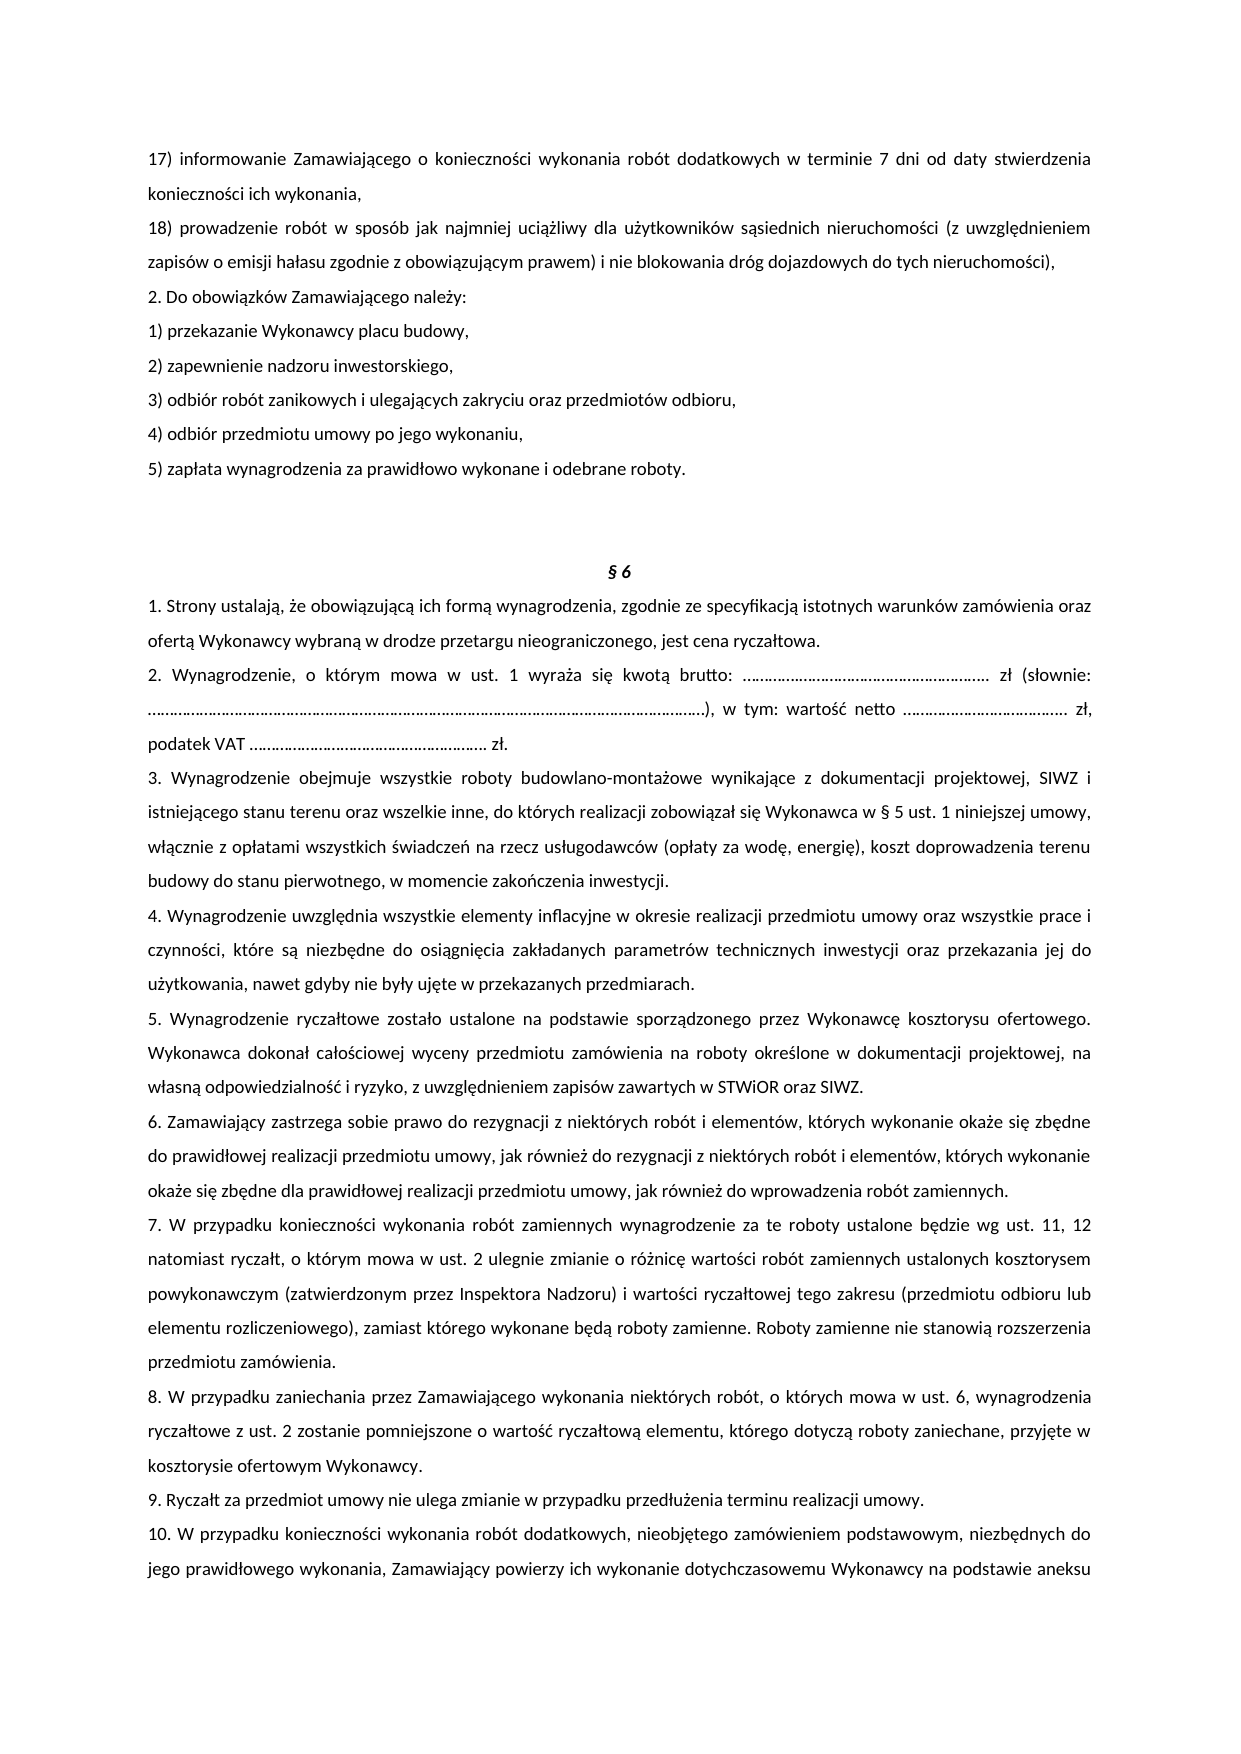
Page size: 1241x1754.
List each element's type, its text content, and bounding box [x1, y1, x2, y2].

text 4) odbiór przedmiotu umowy po jego wykonaniu, [148, 423, 1093, 446]
text 1) przekazanie Wykonawcy placu budowy, [148, 319, 1093, 342]
text 2. Wynagrodzenie, o którym mowa w ust. 1 wyraża się kwotą brutto: ………….…………………………………….. zł (słownie: …………………………………………………………………………………………………………………), w tym: wartość netto ……………………………….. zł, podatek VAT ………………………………………………. zł. [148, 663, 1093, 755]
text § 6 [148, 560, 1093, 583]
text 8. W przypadku zaniechania przez Zamawiającego wykonania niektórych robót, o których mowa w ust. 6, wynagrodzenia ryczałtowe z ust. 2 zostanie pomniejszone o wartość ryczałtową elementu, którego dotyczą roboty zaniechane, przyjęte w kosztorysie ofertowym Wykonawcy. [148, 1385, 1093, 1477]
text 6. Zamawiający zastrzega sobie prawo do rezygnacji z niektórych robót i elementów, których wykonanie okaże się zbędne do prawidłowej realizacji przedmiotu umowy, jak również do rezygnacji z niektórych robót i elementów, których wykonanie okaże się zbędne dla prawidłowej realizacji przedmiotu umowy, jak również do wprowadzenia robót zamiennych. [148, 1110, 1093, 1202]
text 2. Do obowiązków Zamawiającego należy: [148, 285, 1093, 308]
text 9. Ryczałt za przedmiot umowy nie ulega zmianie w przypadku przedłużenia terminu realizacji umowy. [148, 1488, 1093, 1511]
text 18) prowadzenie robót w sposób jak najmniej uciążliwy dla użytkowników sąsiednich nieruchomości (z uwzględnieniem zapisów o emisji hałasu zgodnie z obowiązującym prawem) i nie blokowania dróg dojazdowych do tych nieruchomości), [148, 216, 1093, 274]
text 5. Wynagrodzenie ryczałtowe zostało ustalone na podstawie sporządzonego przez Wykonawcę kosztorysu ofertowego. Wykonawca dokonał całościowej wyceny przedmiotu zamówienia na roboty określone w dokumentacji projektowej, na własną odpowiedzialność i ryzyko, z uwzględnieniem zapisów zawartych w STWiOR oraz SIWZ. [148, 1007, 1093, 1099]
text 17) informowanie Zamawiającego o konieczności wykonania robót dodatkowych w terminie 7 dni od daty stwierdzenia konieczności ich wykonania, [148, 148, 1093, 205]
text 2) zapewnienie nadzoru inwestorskiego, [148, 354, 1093, 377]
text 7. W przypadku konieczności wykonania robót zamiennych wynagrodzenie za te roboty ustalone będzie wg ust. 11, 12 natomiast ryczałt, o którym mowa w ust. 2 ulegnie zmianie o różnicę wartości robót zamiennych ustalonych kosztorysem powykonawczym (zatwierdzonym przez Inspektora Nadzoru) i wartości ryczałtowej tego zakresu (przedmiotu odbioru lub elementu rozliczeniowego), zamiast którego wykonane będą roboty zamienne. Roboty zamienne nie stanowią rozszerzenia przedmiotu zamówienia. [148, 1213, 1093, 1374]
text 5) zapłata wynagrodzenia za prawidłowo wykonane i odebrane roboty. [148, 457, 1093, 480]
text 4. Wynagrodzenie uwzględnia wszystkie elementy inflacyjne w okresie realizacji przedmiotu umowy oraz wszystkie prace i czynności, które są niezbędne do osiągnięcia zakładanych parametrów technicznych inwestycji oraz przekazania jej do użytkowania, nawet gdyby nie były ujęte w przekazanych przedmiarach. [148, 904, 1093, 996]
text 1. Strony ustalają, że obowiązującą ich formą wynagrodzenia, zgodnie ze specyfikacją istotnych warunków zamówienia oraz ofertą Wykonawcy wybraną w drodze przetargu nieograniczonego, jest cena ryczałtowa. [148, 594, 1093, 652]
text 3. Wynagrodzenie obejmuje wszystkie roboty budowlano-montażowe wynikające z dokumentacji projektowej, SIWZ i istniejącego stanu terenu oraz wszelkie inne, do których realizacji zobowiązał się Wykonawca w § 5 ust. 1 niniejszej umowy, włącznie z opłatami wszystkich świadczeń na rzecz usługodawców (opłaty za wodę, energię), koszt doprowadzenia terenu budowy do stanu pierwotnego, w momencie zakończenia inwestycji. [148, 766, 1093, 892]
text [148, 1523, 1093, 1580]
text 3) odbiór robót zanikowych i ulegających zakryciu oraz przedmiotów odbioru, [148, 388, 1093, 411]
